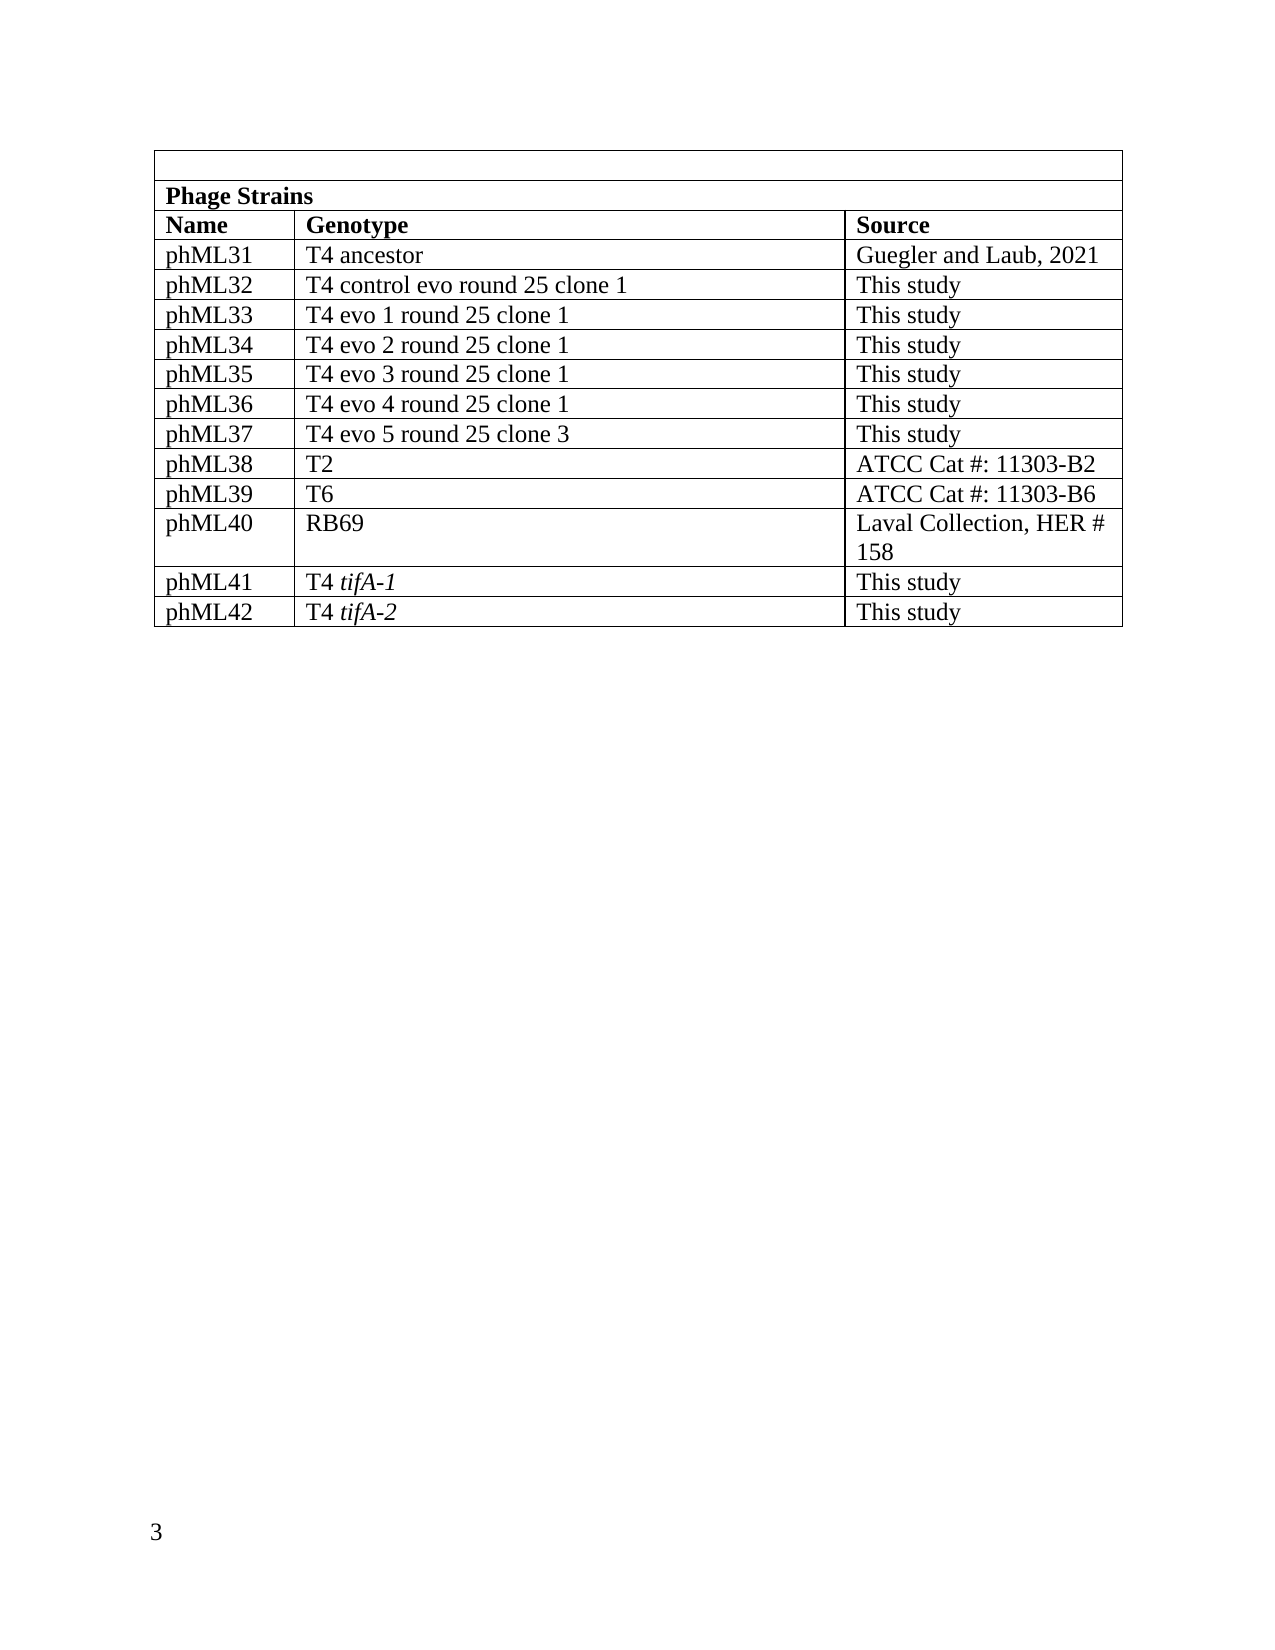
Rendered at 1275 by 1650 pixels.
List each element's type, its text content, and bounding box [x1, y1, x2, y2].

table_cell This study [846, 389, 1122, 418]
table_cell phML36 [155, 389, 294, 418]
table_cell Source [846, 211, 1122, 239]
table_cell T4 ancestor [295, 240, 844, 269]
table_cell phML32 [155, 270, 294, 299]
table_cell phML42 [155, 597, 294, 626]
table_cell This study [846, 360, 1122, 388]
table_cell This study [846, 567, 1122, 596]
table_cell T4 evo 3 round 25 clone 1 [295, 360, 844, 388]
table_cell phML35 [155, 360, 294, 388]
table_cell This study [846, 300, 1122, 329]
table_cell phML39 [155, 479, 294, 507]
table_cell T2 [295, 449, 844, 478]
table_cell Guegler and Laub, 2021 [846, 240, 1122, 269]
table_cell Phage Strains [155, 181, 1122, 209]
table_cell phML37 [155, 419, 294, 448]
table_cell T6 [295, 479, 844, 507]
table_cell RB69 [295, 509, 844, 566]
table_cell phML34 [155, 330, 294, 358]
table_cell phML41 [155, 567, 294, 596]
table_cell This study [846, 597, 1122, 626]
table_cell T4 control evo round 25 clone 1 [295, 270, 844, 299]
table_cell [155, 151, 1122, 180]
table_cell This study [846, 330, 1122, 358]
table_cell T4 evo 2 round 25 clone 1 [295, 330, 844, 358]
table_cell T4 evo 1 round 25 clone 1 [295, 300, 844, 329]
table_cell phML33 [155, 300, 294, 329]
table_cell This study [846, 419, 1122, 448]
table_cell phML31 [155, 240, 294, 269]
table_cell T4 evo 5 round 25 clone 3 [295, 419, 844, 448]
table_cell T4 tifA-1 [295, 567, 844, 596]
table_cell T4 tifA-2 [295, 597, 844, 626]
table_cell ATCC Cat #: 11303-B6 [846, 479, 1122, 507]
table_cell phML38 [155, 449, 294, 478]
table_cell T4 evo 4 round 25 clone 1 [295, 389, 844, 418]
table_cell ATCC Cat #: 11303-B2 [846, 449, 1122, 478]
table_cell This study [846, 270, 1122, 299]
table_cell Laval Collection, HER # 158 [846, 509, 1122, 566]
table_cell Genotype [295, 211, 844, 239]
table_cell Name [155, 211, 294, 239]
table_cell phML40 [155, 509, 294, 566]
